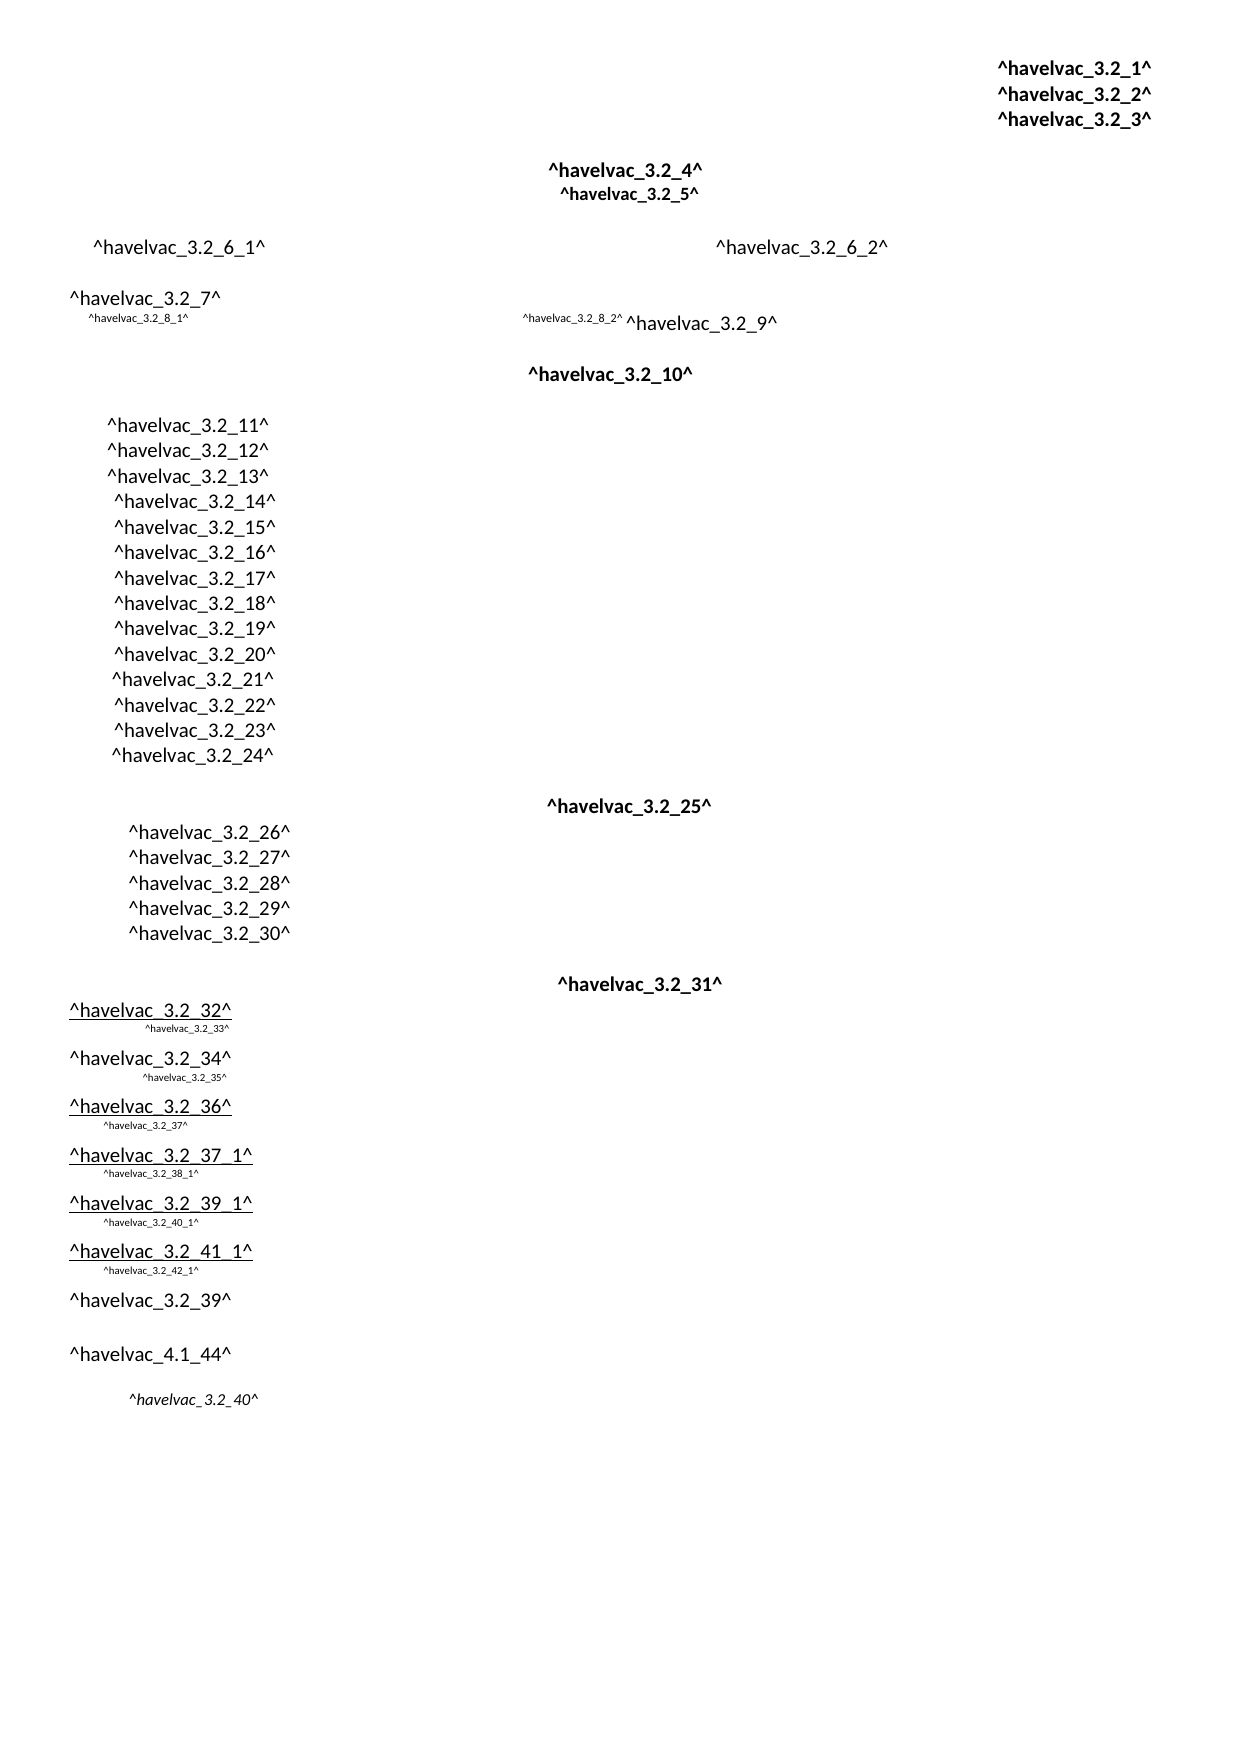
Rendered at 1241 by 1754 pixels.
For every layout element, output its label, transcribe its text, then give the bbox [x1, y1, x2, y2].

text ^havelvac_3.2_31^ [69, 971, 1152, 997]
text ^havelvac_3.2_21^ [69, 666, 1152, 692]
text ^havelvac_3.2_29^ [69, 895, 1152, 921]
text ^havelvac_3.2_25^ [107, 793, 1152, 819]
text ^havelvac_3.2_33^ [69, 1022, 1152, 1045]
text ^havelvac_3.2_39^ [69, 1287, 1152, 1312]
text ^havelvac_3.2_36^ [69, 1093, 1152, 1119]
text ^havelvac_3.2_39_1^ [69, 1190, 1152, 1216]
text ^havelvac_3.2_19^ [69, 616, 1152, 641]
text ^havelvac_3.2_5^ [69, 183, 1152, 206]
text ^havelvac_3.2_17^ [113, 565, 1152, 590]
text ^havelvac_3.2_40_1^ [69, 1216, 1152, 1238]
text ^havelvac_3.2_16^ [69, 539, 1152, 565]
text ^havelvac_3.2_32^ [69, 997, 1152, 1022]
text ^havelvac_3.2_15^ [69, 514, 1152, 539]
text ^havelvac_3.2_12^ [69, 438, 1152, 463]
text ^havelvac_3.2_37^ [69, 1119, 1152, 1142]
text ^havelvac_3.2_30^ [69, 921, 1152, 946]
text ^havelvac_3.2_26^ [69, 819, 1152, 844]
text ^havelvac_3.2_8_1^ ^havelvac_3.2_8_2^ ^havelvac_3.2_9^ [69, 311, 1152, 336]
text ^havelvac_3.2_42_1^ [69, 1264, 1152, 1287]
text ^havelvac_3.2_4^ [69, 157, 1152, 183]
text ^havelvac_3.2_1^ [69, 56, 1152, 81]
text ^havelvac_3.2_28^ [69, 870, 1152, 895]
text ^havelvac_3.2_37_1^ [69, 1142, 1152, 1167]
text ^havelvac_3.2_10^ [69, 361, 1152, 387]
text ^havelvac_3.2_34^ [69, 1045, 1152, 1071]
text ^havelvac_3.2_20^ [69, 641, 1152, 666]
text ^havelvac_3.2_18^ [69, 590, 1152, 616]
text ^havelvac_3.2_41_1^ [69, 1238, 1152, 1264]
text ^havelvac_3.2_24^ [69, 743, 1152, 768]
text ^havelvac_3.2_2^ [69, 81, 1152, 106]
text ^havelvac_3.2_27^ [69, 844, 1152, 870]
text ^havelvac_3.2_3^ [69, 106, 1152, 132]
text ^havelvac_3.2_11^ [69, 412, 1152, 438]
text ^havelvac_4.1_44^ [69, 1341, 1152, 1366]
text ^havelvac_3.2_35^ [69, 1071, 1152, 1093]
text ^havelvac_3.2_23^ [69, 717, 1152, 743]
text ^havelvac_3.2_13^ [69, 463, 1152, 488]
text ^havelvac_3.2_22^ [69, 692, 1152, 717]
text ^havelvac_3.2_6_1^ ^havelvac_3.2_6_2^ [69, 234, 1152, 260]
text ^havelvac_3.2_14^ [69, 488, 1152, 514]
text ^havelvac_3.2_7^ [69, 285, 1152, 311]
text ^havelvac_3.2_40^ [69, 1389, 1152, 1409]
text ^havelvac_3.2_38_1^ [69, 1167, 1152, 1190]
